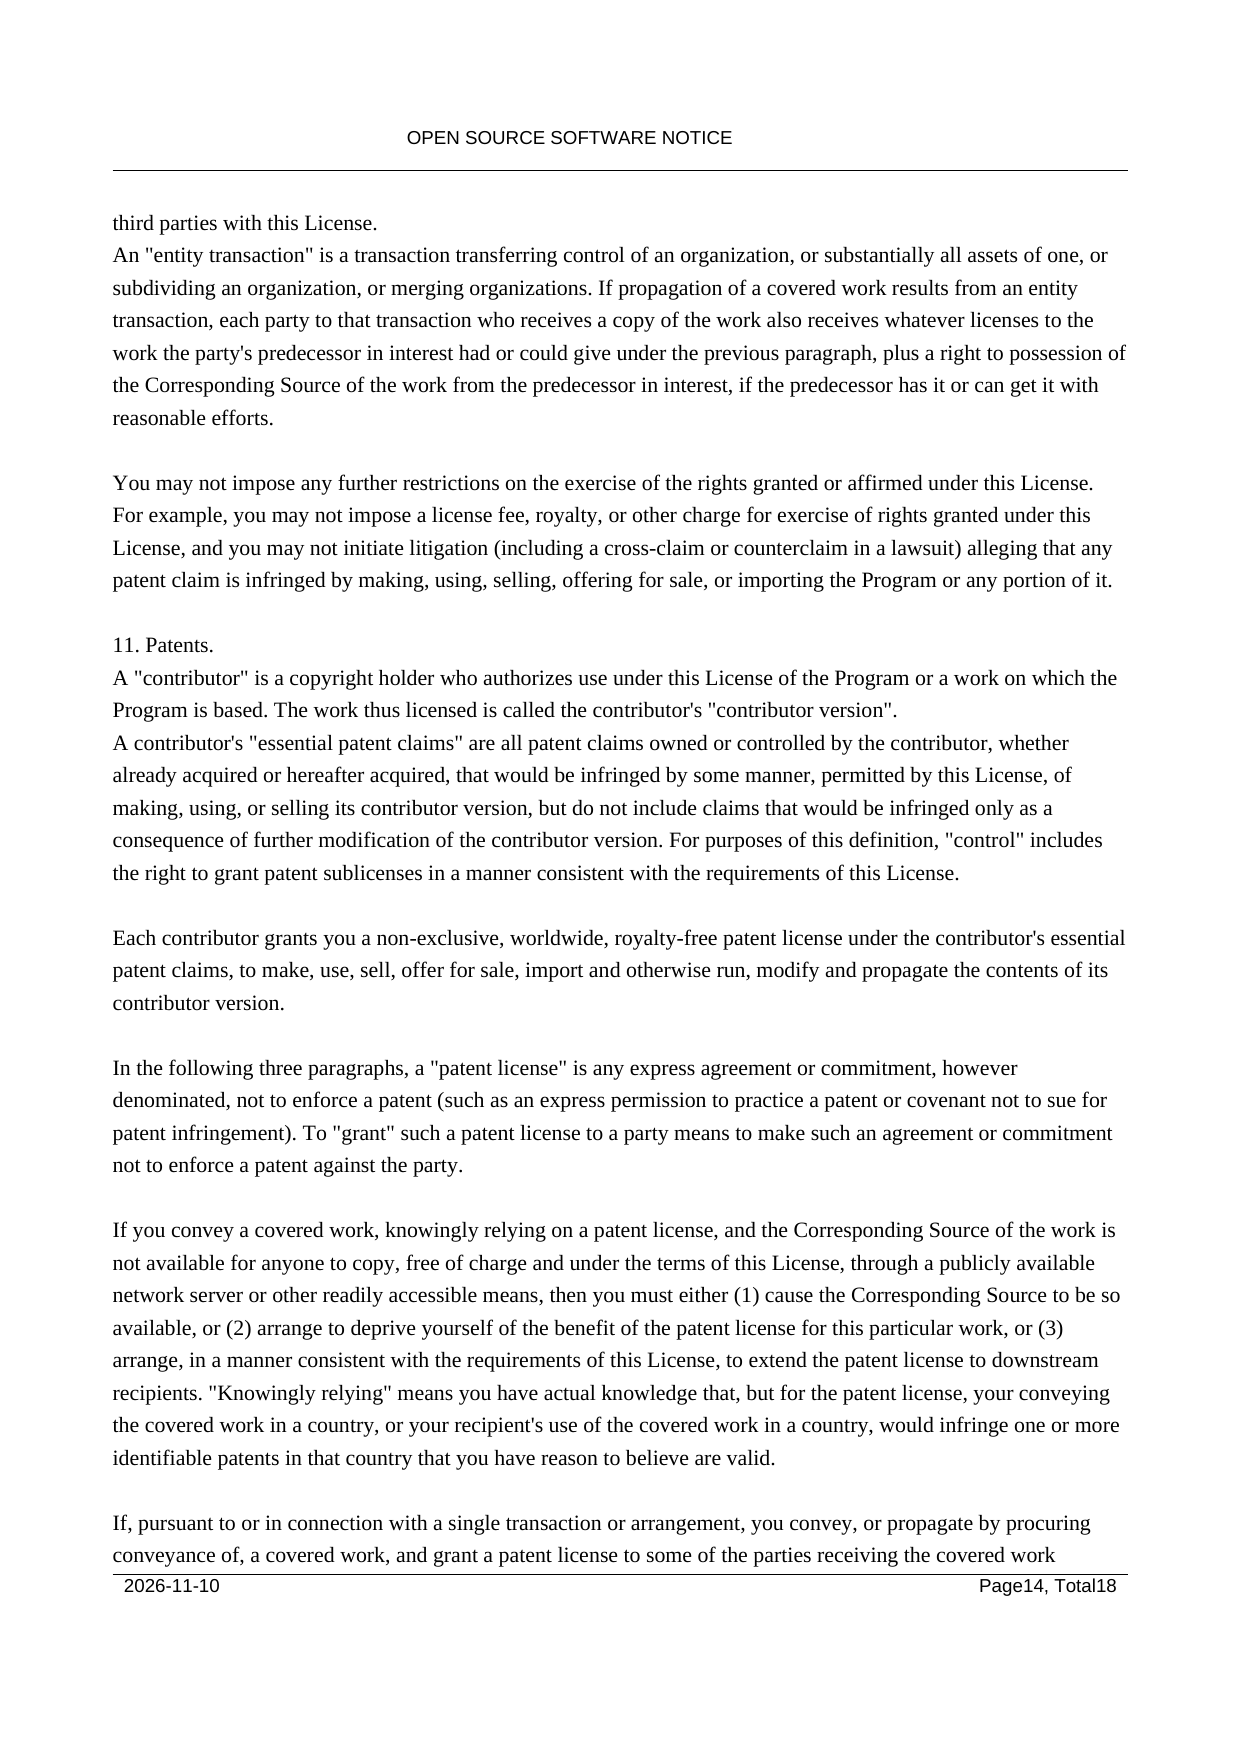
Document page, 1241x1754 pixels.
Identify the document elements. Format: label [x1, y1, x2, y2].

text [112, 206, 1128, 1571]
